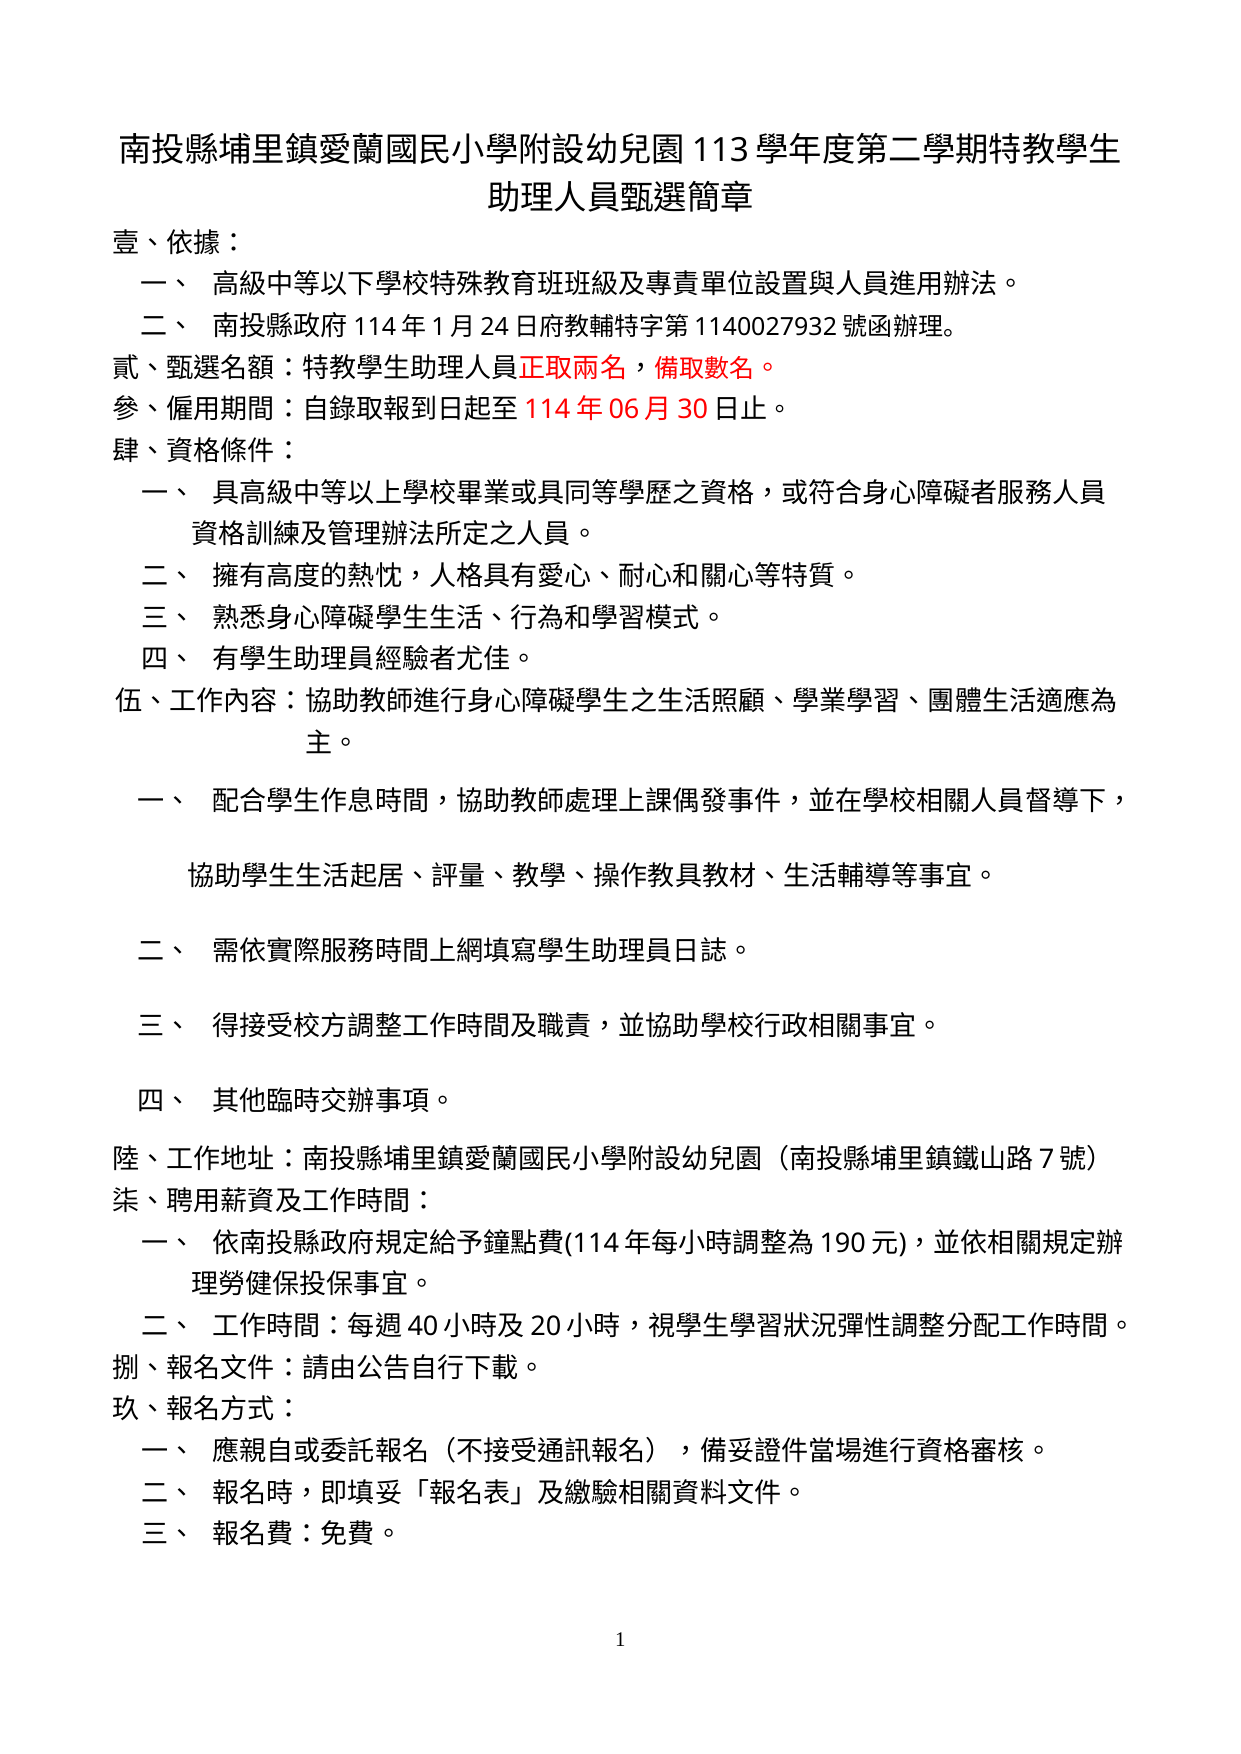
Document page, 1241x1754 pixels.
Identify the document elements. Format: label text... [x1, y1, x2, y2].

list 得接受校方調整工作時間及職責，並協助學校行政相關事宜。 [137, 986, 1128, 1061]
list 需依實際服務時間上網填寫學生助理員日誌。 [137, 911, 1128, 986]
text 陸、工作地址：南投縣埔里鎮愛蘭國民小學附設幼兒園（南投縣埔里鎮鐵山路7號） [112, 1136, 1128, 1177]
text 參、僱用期間：自錄取報到日起至114年06月30日止。 [112, 386, 1128, 427]
list 具高級中等以上學校畢業或具同等學歷之資格，或符合身心障礙者服務人員資格訓練及管理辦法所定之人員。 [142, 469, 1128, 552]
text 柒、聘用薪資及工作時間： [112, 1177, 1128, 1219]
list 擁有高度的熱忱，人格具有愛心、耐心和關心等特質。 [142, 552, 1128, 594]
list 熟悉身心障礙學生生活、行為和學習模式。 [142, 594, 1128, 636]
text 南投縣埔里鎮愛蘭國民小學附設幼兒園113學年度第二學期特教學生助理人員甄選簡章 [112, 122, 1128, 219]
text 肆、資格條件： [112, 427, 1128, 469]
text 玖、報名方式： [112, 1386, 1128, 1427]
list 報名時，即填妥「報名表」及繳驗相關資料文件。 [141, 1469, 1128, 1511]
list 報名費：免費。 [141, 1511, 1128, 1552]
text 伍、工作內容：協助教師進行身心障礙學生之生活照顧、學業學習、團體生活適應為 [115, 677, 1128, 719]
list 有學生助理員經驗者尤佳。 [142, 636, 1128, 677]
text 主。 [115, 719, 1128, 761]
list 工作時間：每週40小時及20小時，視學生學習狀況彈性調整分配工作時間。 [141, 1302, 1128, 1344]
list 其他臨時交辦事項。 [137, 1061, 1128, 1136]
list 應親自或委託報名（不接受通訊報名），備妥證件當場進行資格審核。 [141, 1427, 1128, 1469]
list 依南投縣政府規定給予鐘點費(114年每小時調整為190元)，並依相關規定辦理勞健保投保事宜。 [141, 1219, 1128, 1302]
list 南投縣政府114年1月24日府教輔特字第1140027932號函辦理。 [140, 302, 1128, 344]
text 貳、甄選名額：特教學生助理人員正取兩名，備取數名。 [112, 344, 1128, 386]
list 配合學生作息時間，協助教師處理上課偶發事件，並在學校相關人員督導下，協助學生生活起居、評量、教學、操作教具教材、生活輔導等事宜。 [137, 761, 1128, 911]
list 高級中等以下學校特殊教育班班級及專責單位設置與人員進用辦法。 [140, 261, 1128, 302]
text 壹、依據： [112, 219, 1128, 261]
text 捌、報名文件：請由公告自行下載。 [112, 1344, 1128, 1386]
